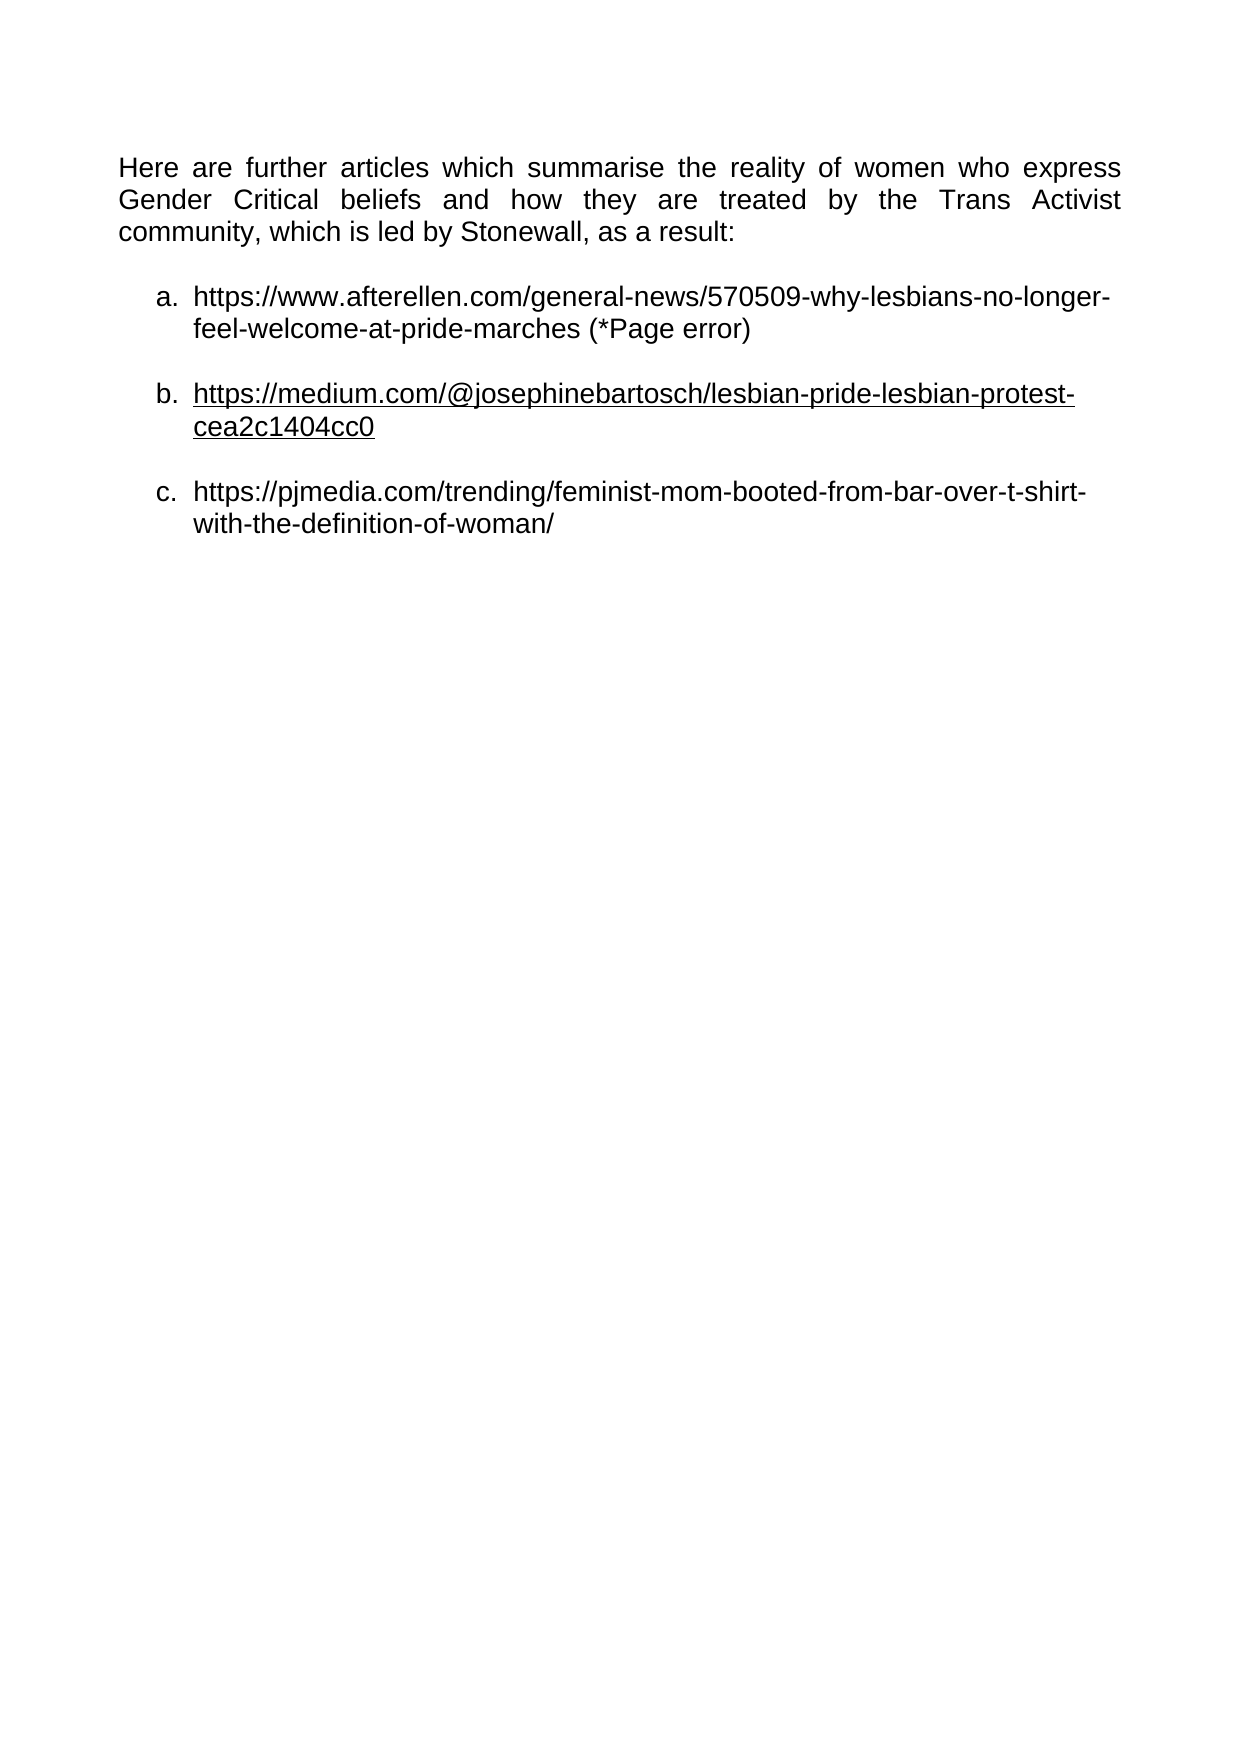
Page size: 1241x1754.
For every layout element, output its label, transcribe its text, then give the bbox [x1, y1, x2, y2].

list https://medium.com/@josephinebartosch/lesbian-pride-lesbian-protest-cea2c1404cc0 [156, 377, 1122, 442]
list https://www.afterellen.com/general-news/570509-why-lesbians-no-longer-feel-welcome-at-pride-marches (*Page error) [156, 280, 1122, 345]
text Here are further articles which summarise the reality of women who express Gender Critical beliefs and how they are treated by the Trans Activist community, which is led by Stonewall, as a result: [118, 151, 1122, 248]
list https://pjmedia.com/trending/feminist-mom-booted-from-bar-over-t-shirt-with-the-definition-of-woman/ [156, 474, 1122, 539]
